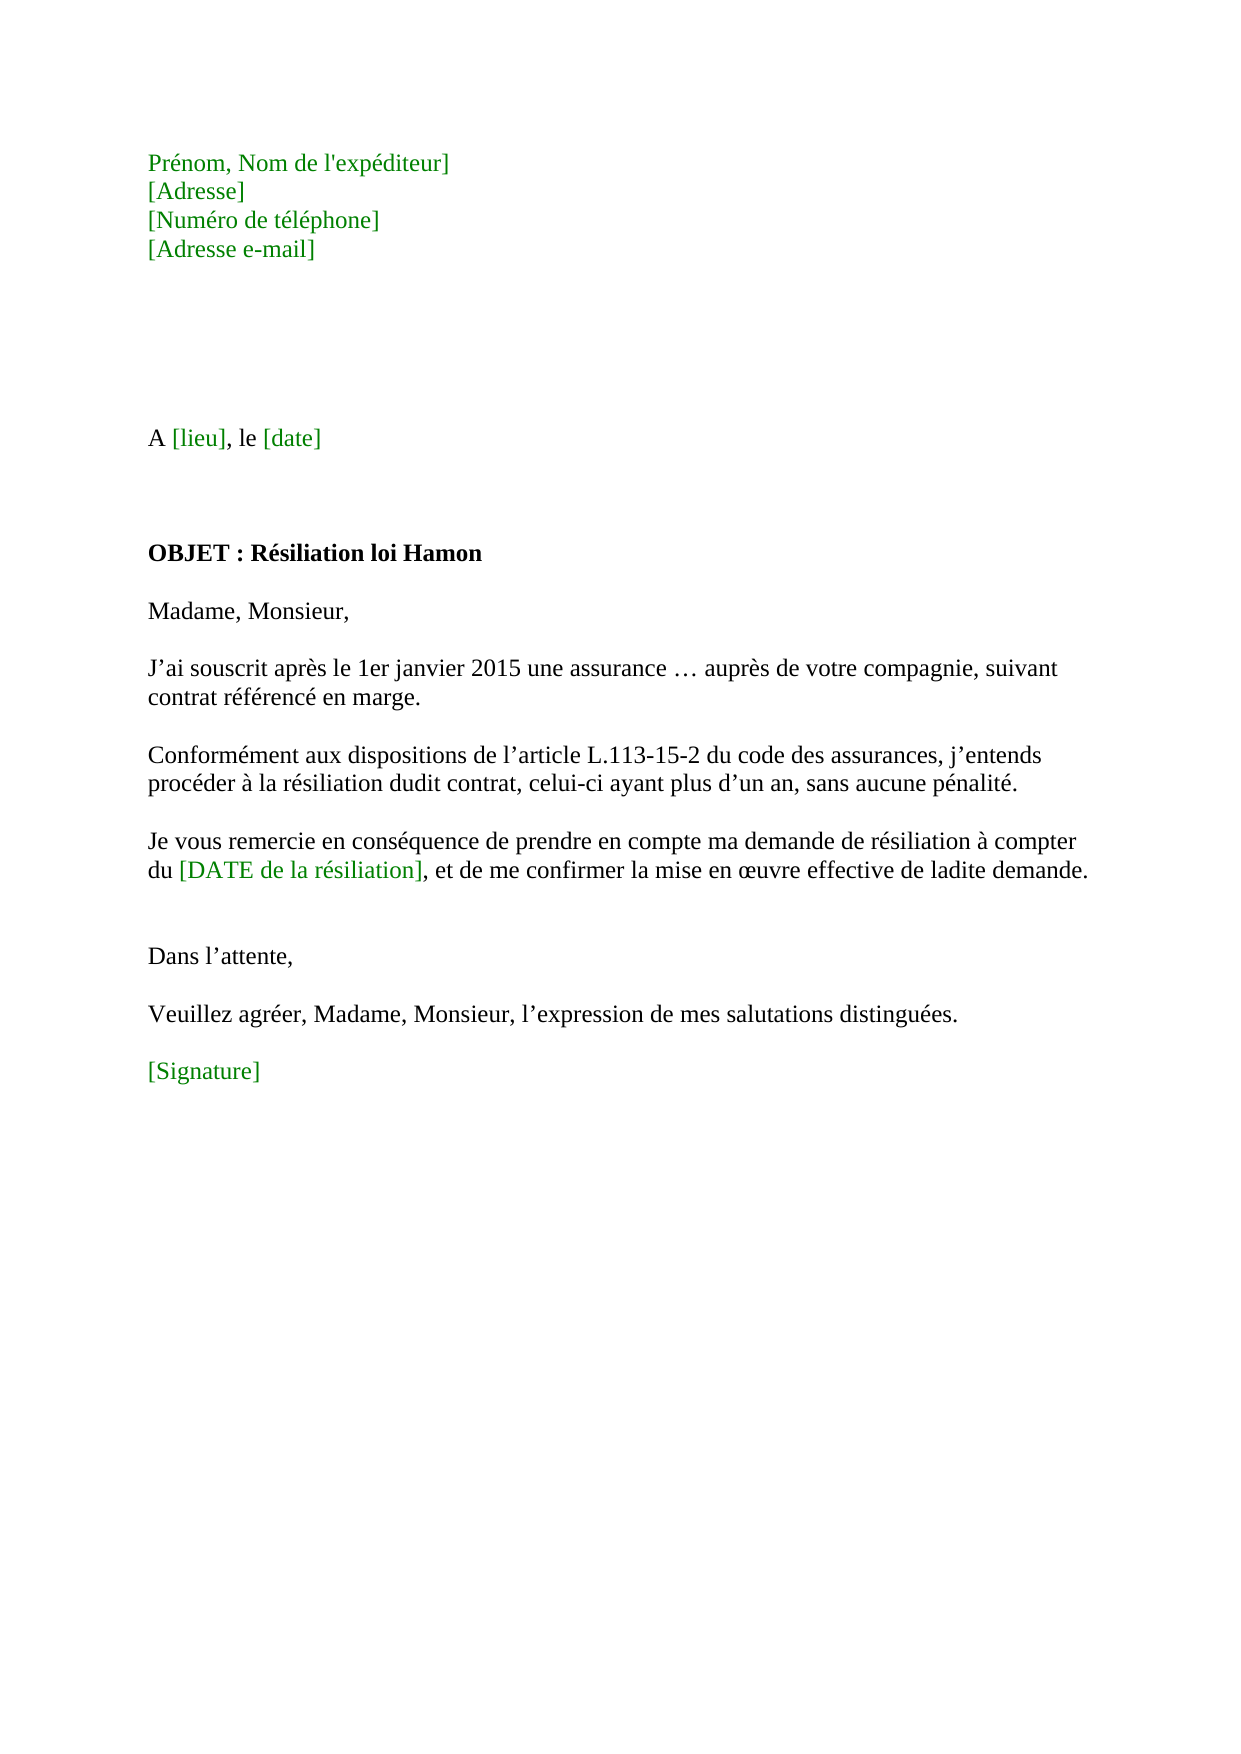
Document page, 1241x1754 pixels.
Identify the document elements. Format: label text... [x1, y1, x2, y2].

text A [lieu], le [date] [148, 423, 1093, 452]
text [Signature] [148, 1028, 1093, 1085]
text Veuillez agréer, Madame, Monsieur, l’expression de mes salutations distinguées. [148, 999, 1093, 1028]
text OBJET : Résiliation loi Hamon Madame, Monsieur, J’ai souscrit après le 1er janvier 2015 une assurance … auprès de votre compagnie, suivant contrat référencé en marge. Conformément aux dispositions de l’article L.113-15-2 du code des assurances, j’entends procéder à la résiliation dudit contrat, celui-ci ayant plus d’un an, sans aucune pénalité. Je vous remercie en conséquence de prendre en compte ma demande de résiliation à compter du [DATE de la résiliation], et de me confirmer la mise en œuvre effective de ladite demande. Dans l’attente, [148, 481, 1093, 970]
text Prénom, Nom de l'expéditeur] [Adresse] [Numéro de téléphone] [Adresse e-mail] [148, 148, 1093, 291]
